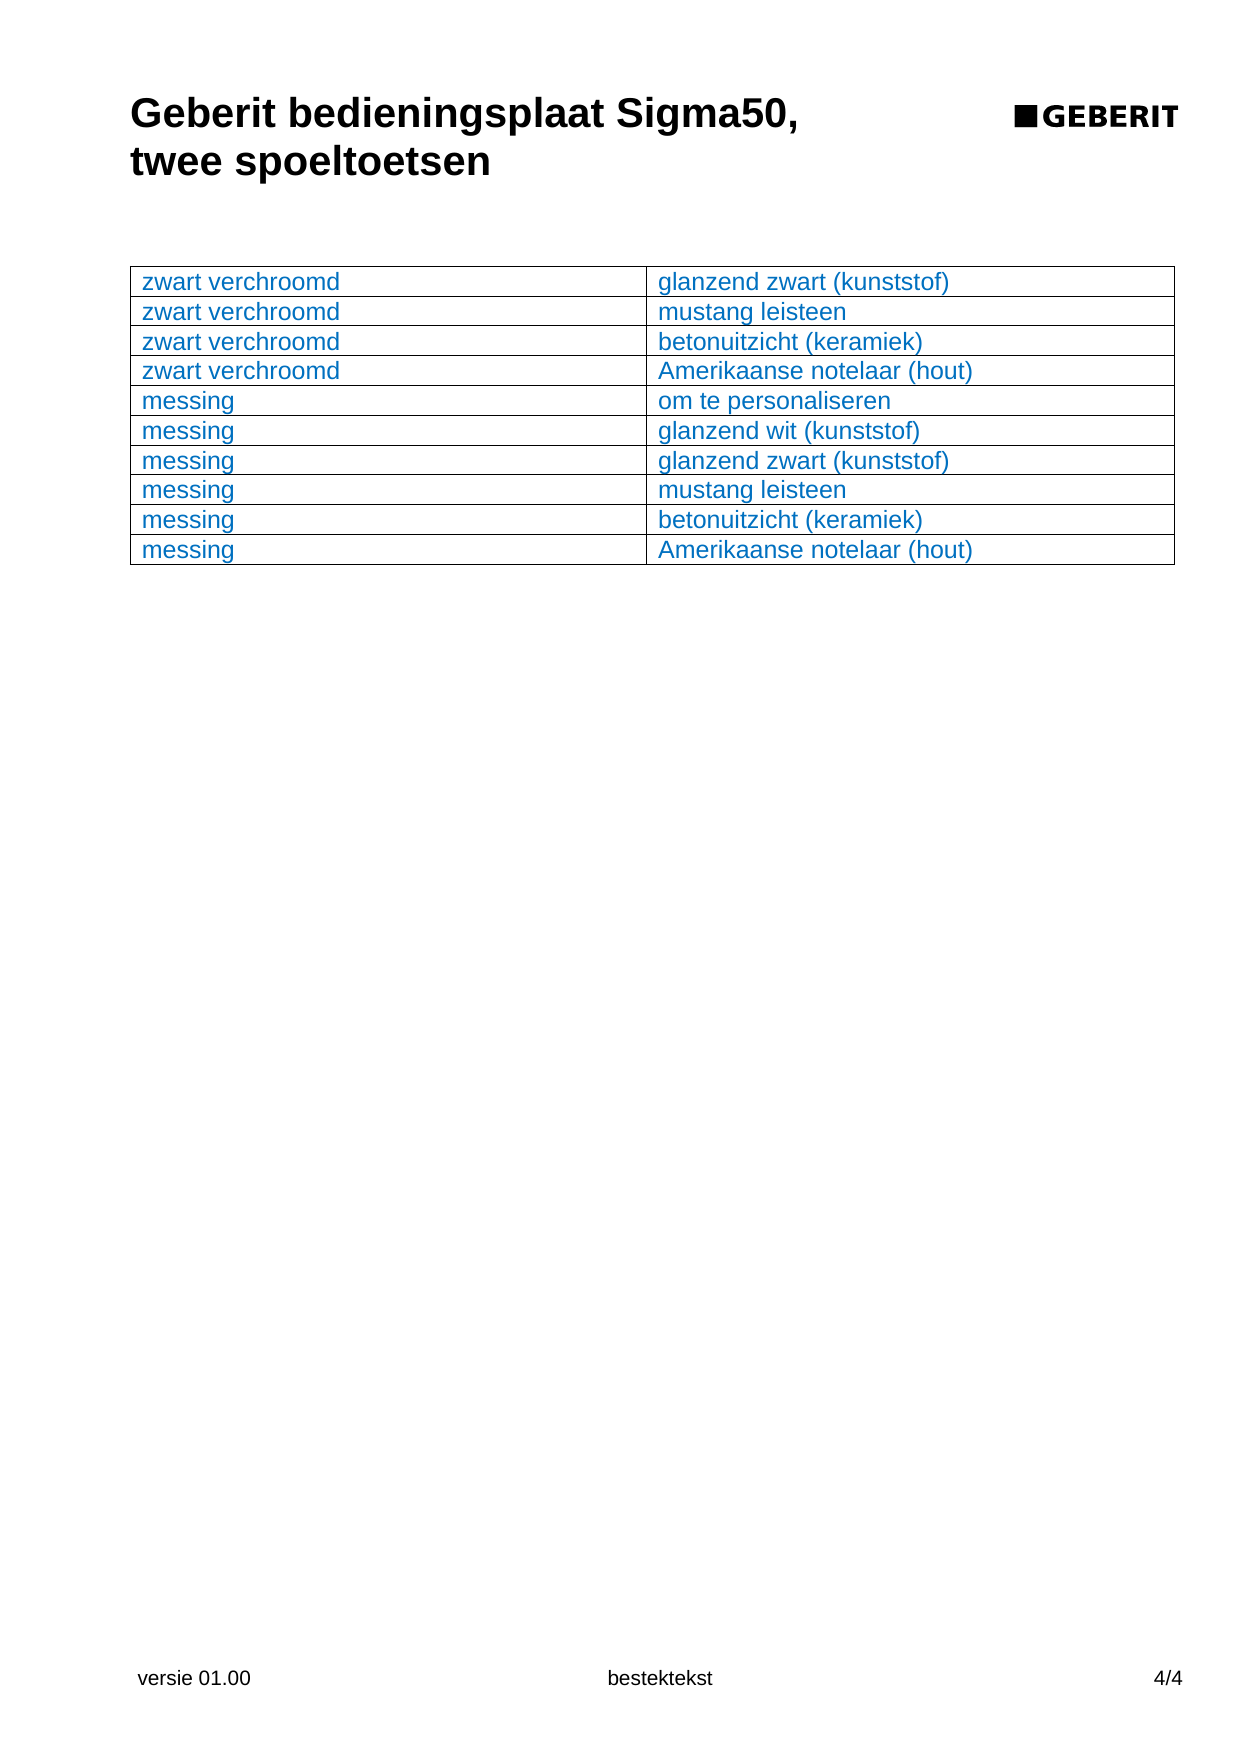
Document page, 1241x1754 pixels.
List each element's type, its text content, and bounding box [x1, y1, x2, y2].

table_cell om te personaliseren [647, 386, 1174, 415]
table_cell messing [131, 505, 646, 534]
table_cell messing [131, 535, 646, 564]
table_cell glanzend zwart (kunststof) [647, 267, 1174, 296]
table_cell zwart verchroomd [131, 356, 646, 385]
table_cell glanzend wit (kunststof) [647, 416, 1174, 444]
table_cell zwart verchroomd [131, 267, 646, 296]
table_cell messing [131, 446, 646, 474]
table_cell messing [131, 416, 646, 444]
table_cell betonuitzicht (keramiek) [647, 326, 1174, 355]
table_cell mustang leisteen [647, 297, 1174, 325]
table_cell glanzend zwart (kunststof) [647, 446, 1174, 474]
table_cell zwart verchroomd [131, 297, 646, 325]
table_cell mustang leisteen [647, 475, 1174, 504]
table_cell zwart verchroomd [131, 326, 646, 355]
picture [1014, 104, 1179, 128]
table_cell messing [131, 386, 646, 415]
table_cell betonuitzicht (keramiek) [647, 505, 1174, 534]
table_cell messing [131, 475, 646, 504]
table_cell Amerikaanse notelaar (hout) [647, 356, 1174, 385]
table_cell Amerikaanse notelaar (hout) [647, 535, 1174, 564]
